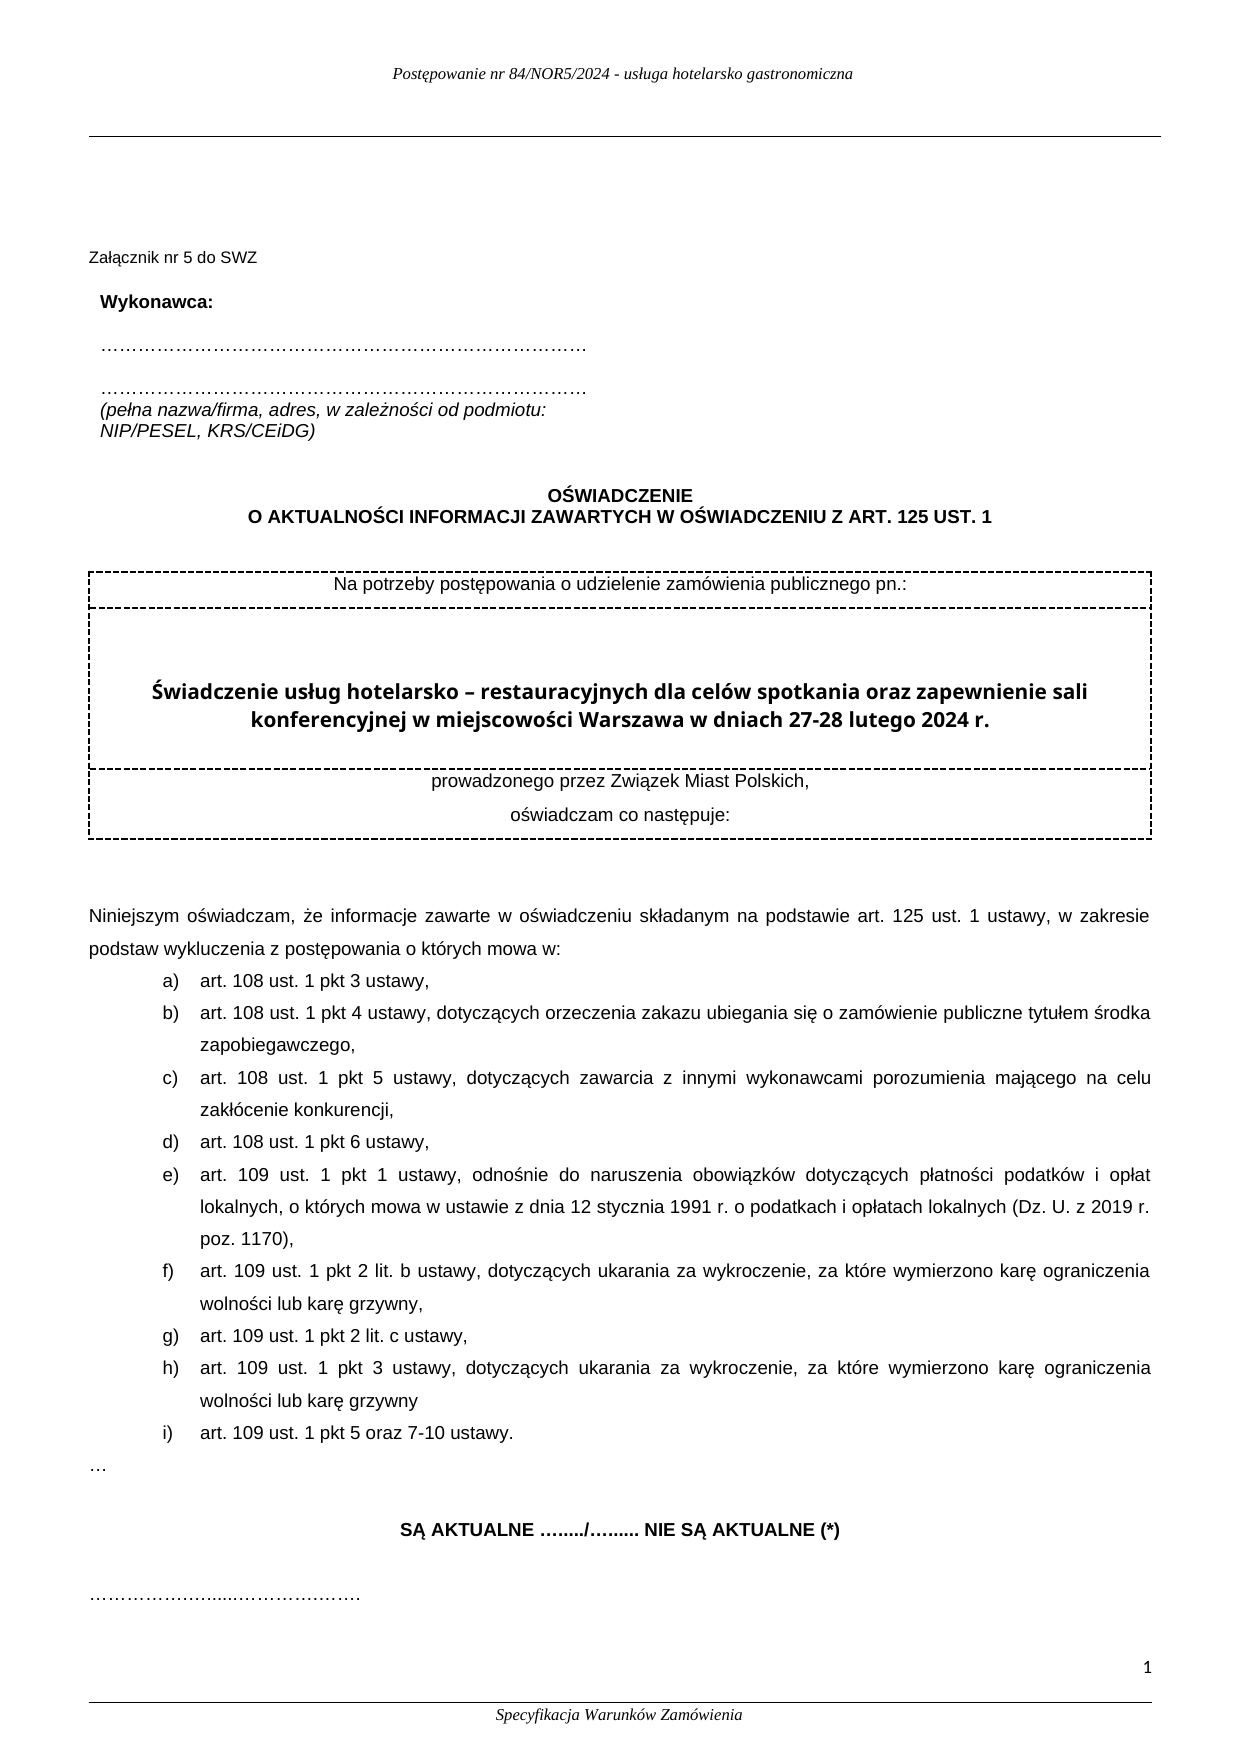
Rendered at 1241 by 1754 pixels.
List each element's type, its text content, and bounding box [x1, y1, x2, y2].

table_header Na potrzeby postępowania o udzielenie zamówienia publicznego pn.: [89, 571, 1151, 607]
table_cell (pełna nazwa/firma, adres, w zależności od podmiotu: NIP/PESEL, KRS/CEiDG) [89, 398, 653, 441]
table_cell …………………………………………………………………… [89, 355, 653, 398]
text … [89, 1454, 1152, 1476]
text SĄ AKTUALNE …...../…...... NIE SĄ AKTUALNE (*) [89, 1518, 1152, 1540]
list art. 109 ust. 1 pkt 3 ustawy, dotyczących ukarania za wykroczenie, za które wymierzono karę ograniczenia wolności lub karę grzywny [162, 1357, 1152, 1411]
list art. 108 ust. 1 pkt 5 ustawy, dotyczących zawarcia z innymi wykonawcami porozumienia mającego na celu zakłócenie konkurencji, [162, 1066, 1152, 1120]
list art. 109 ust. 1 pkt 1 ustawy, odnośnie do naruszenia obowiązków dotyczących płatności podatków i opłat lokalnych, o których mowa w ustawie z dnia 12 stycznia 1991 r. o podatkach i opłatach lokalnych (Dz. U. z 2019 r. poz. 1170), [162, 1163, 1152, 1249]
text Załącznik nr 5 do SWZ [89, 248, 1152, 267]
table_cell prowadzonego przez Związek Miast Polskich, oświadczam co następuje: [89, 768, 1151, 838]
list art. 109 ust. 1 pkt 2 lit. c ustawy, [162, 1325, 1152, 1346]
text Niniejszym oświadczam, że informacje zawarte w oświadczeniu składanym na podstawie art. 125 ust. 1 ustawy, w zakresie podstaw wykluczenia z postępowania o których mowa w: [89, 905, 1152, 959]
text …………….…......………….……. [89, 1583, 1152, 1605]
list art. 109 ust. 1 pkt 5 oraz 7-10 ustawy. [162, 1422, 1152, 1443]
table_cell Świadczenie usług hotelarsko – restauracyjnych dla celów spotkania oraz zapewnienie sali konferencyjnej w miejscowości Warszawa w dniach 27-28 lutego 2024 r. [89, 607, 1151, 768]
list art. 108 ust. 1 pkt 6 ustawy, [162, 1131, 1152, 1153]
list art. 108 ust. 1 pkt 3 ustawy, [162, 969, 1152, 991]
table_header Wykonawca: [89, 291, 653, 312]
text OŚWIADCZENIE [89, 484, 1152, 506]
list art. 108 ust. 1 pkt 4 ustawy, dotyczących orzeczenia zakazu ubiegania się o zamówienie publiczne tytułem środka zapobiegawczego, [162, 1002, 1152, 1056]
table_cell …………………………………………………………………… [89, 312, 653, 355]
list art. 109 ust. 1 pkt 2 lit. b ustawy, dotyczących ukarania za wykroczenie, za które wymierzono karę ograniczenia wolności lub karę grzywny, [162, 1260, 1152, 1314]
text O AKTUALNOŚCI INFORMACJI ZAWARTYCH W OŚWIADCZENIU Z ART. 125 UST. 1 [89, 506, 1152, 528]
